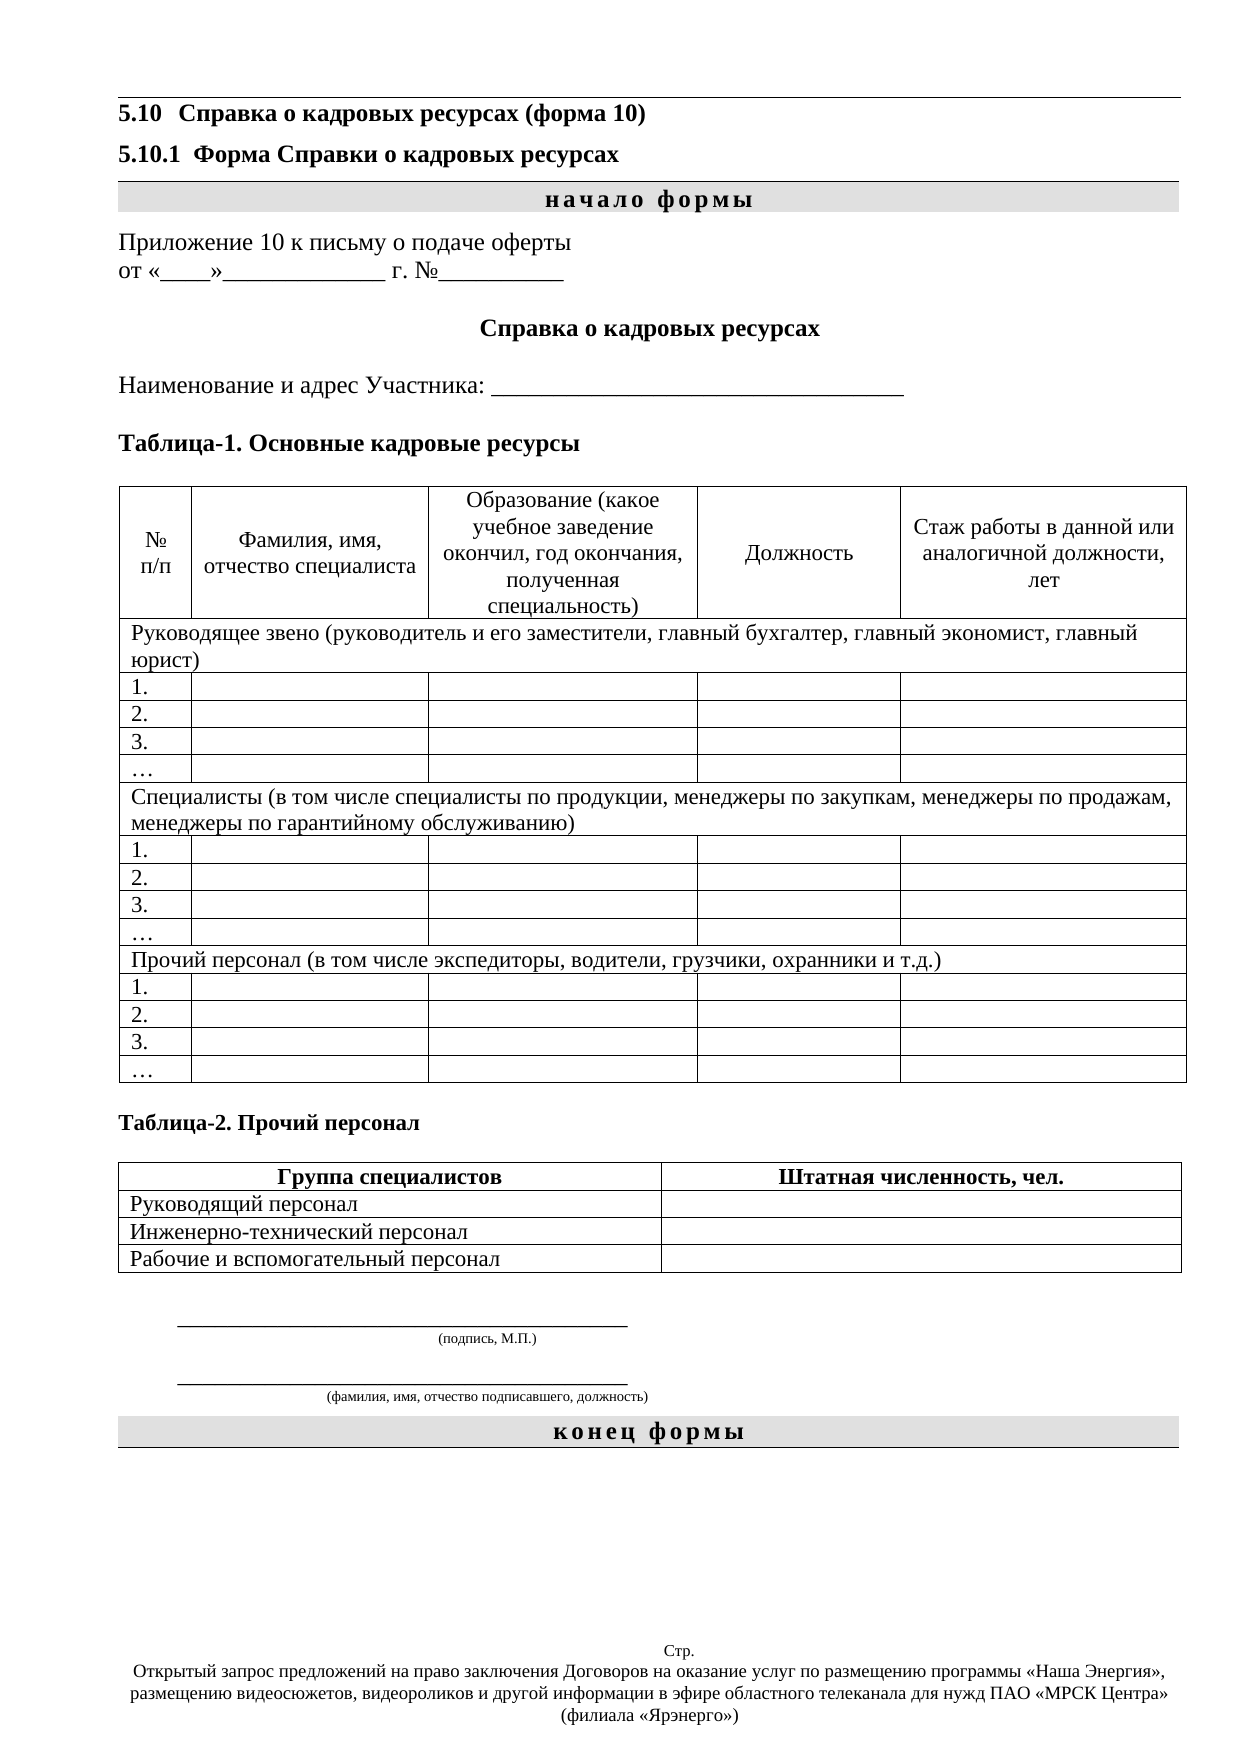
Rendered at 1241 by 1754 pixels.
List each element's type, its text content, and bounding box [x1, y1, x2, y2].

table_cell [192, 891, 428, 918]
table_cell Руководящий персонал [119, 1191, 661, 1217]
table_cell Инженерно-технический персонал [119, 1218, 661, 1244]
table_cell [901, 1001, 1186, 1027]
table_cell [901, 728, 1186, 754]
table_cell Рабочие и вспомогательный персонал [119, 1245, 661, 1272]
subtitle Справка о кадровых ресурсах (форма 10) [118, 98, 1181, 127]
table_cell [192, 1056, 428, 1082]
table_cell [120, 728, 191, 754]
text ____________________________________ [118, 1359, 1181, 1388]
table_cell [120, 836, 191, 863]
table_header Штатная численность, чел. [662, 1163, 1181, 1189]
table_header Группа специалистов [119, 1163, 661, 1189]
table_cell [120, 974, 191, 1000]
table_cell [429, 1028, 697, 1054]
table_cell [429, 1001, 697, 1027]
table_header Фамилия, имя, отчество специалиста [192, 487, 428, 618]
table_cell [698, 891, 900, 918]
table_header Стаж работы в данной или аналогичной должности, лет [901, 487, 1186, 618]
table_cell [429, 836, 697, 863]
table_cell [192, 1001, 428, 1027]
table_cell [901, 974, 1186, 1000]
table_cell [698, 836, 900, 863]
text (фамилия, имя, отчество подписавшего, должность) [118, 1388, 797, 1416]
table_cell [192, 919, 428, 945]
table_cell [698, 673, 900, 699]
table_cell [192, 728, 428, 754]
table_cell [429, 974, 697, 1000]
text Справка о кадровых ресурсах [118, 313, 1181, 342]
table_cell [120, 1001, 191, 1027]
table_cell [698, 864, 900, 890]
table_cell [429, 864, 697, 890]
table_cell [429, 891, 697, 918]
table_header Должность [698, 487, 900, 618]
text начало формы [118, 182, 1179, 212]
table_cell [192, 864, 428, 890]
table_cell [429, 755, 697, 782]
table_cell [901, 1056, 1186, 1082]
table_cell [192, 974, 428, 1000]
table_cell … [120, 919, 191, 945]
table_cell [429, 728, 697, 754]
table_cell [698, 919, 900, 945]
text Приложение 10 к письму о подаче оферты от «____»_____________ г. №__________ [118, 227, 1181, 284]
table_cell [120, 1028, 191, 1054]
table_cell [192, 1028, 428, 1054]
subtitle Форма Справки о кадровых ресурсах [118, 139, 1181, 168]
table_cell [429, 701, 697, 727]
table_cell [901, 701, 1186, 727]
table_cell [901, 891, 1186, 918]
table_cell [698, 1001, 900, 1027]
table_cell [901, 864, 1186, 890]
table_cell Прочий персонал (в том числе экспедиторы, водители, грузчики, охранники и т.д.) [120, 946, 1186, 972]
table_cell [698, 1056, 900, 1082]
text Таблица-1. Основные кадровые ресурсы [118, 428, 1181, 457]
text (подпись, М.П.) [118, 1330, 797, 1359]
table_cell Специалисты (в том числе специалисты по продукции, менеджеры по закупкам, менеджеры по продажам, менеджеры по гарантийному обслуживанию) [120, 783, 1186, 835]
text ____________________________________ [118, 1301, 1181, 1330]
table_cell [901, 673, 1186, 699]
text конец формы [118, 1416, 1179, 1447]
table_cell [698, 974, 900, 1000]
table_cell … [120, 755, 191, 782]
table_cell [429, 1056, 697, 1082]
table_cell [120, 864, 191, 890]
table_cell [120, 673, 191, 699]
table_cell [901, 755, 1186, 782]
table_cell … [120, 1056, 191, 1082]
table_cell [698, 701, 900, 727]
table_cell [192, 701, 428, 727]
table_cell [662, 1191, 1181, 1217]
table_cell [698, 755, 900, 782]
table_cell [429, 673, 697, 699]
table_cell Руководящее звено (руководитель и его заместители, главный бухгалтер, главный экономист, главный юрист) [120, 619, 1186, 672]
table_cell [192, 755, 428, 782]
table_cell [120, 701, 191, 727]
table_cell [901, 919, 1186, 945]
table_header № п/п [120, 487, 191, 618]
text Наименование и адрес Участника: _________________________________ [118, 371, 1181, 399]
text Таблица-2. Прочий персонал [118, 1109, 1181, 1136]
table_cell [662, 1218, 1181, 1244]
table_cell [901, 836, 1186, 863]
table_cell [429, 919, 697, 945]
table_cell [192, 673, 428, 699]
table_cell [698, 728, 900, 754]
table_cell [901, 1028, 1186, 1054]
table_header Образование (какое учебное заведение окончил, год окончания, полученная специальность) [429, 487, 697, 618]
table_cell [120, 891, 191, 918]
table_cell [698, 1028, 900, 1054]
table_cell [662, 1245, 1181, 1272]
table_cell [192, 836, 428, 863]
